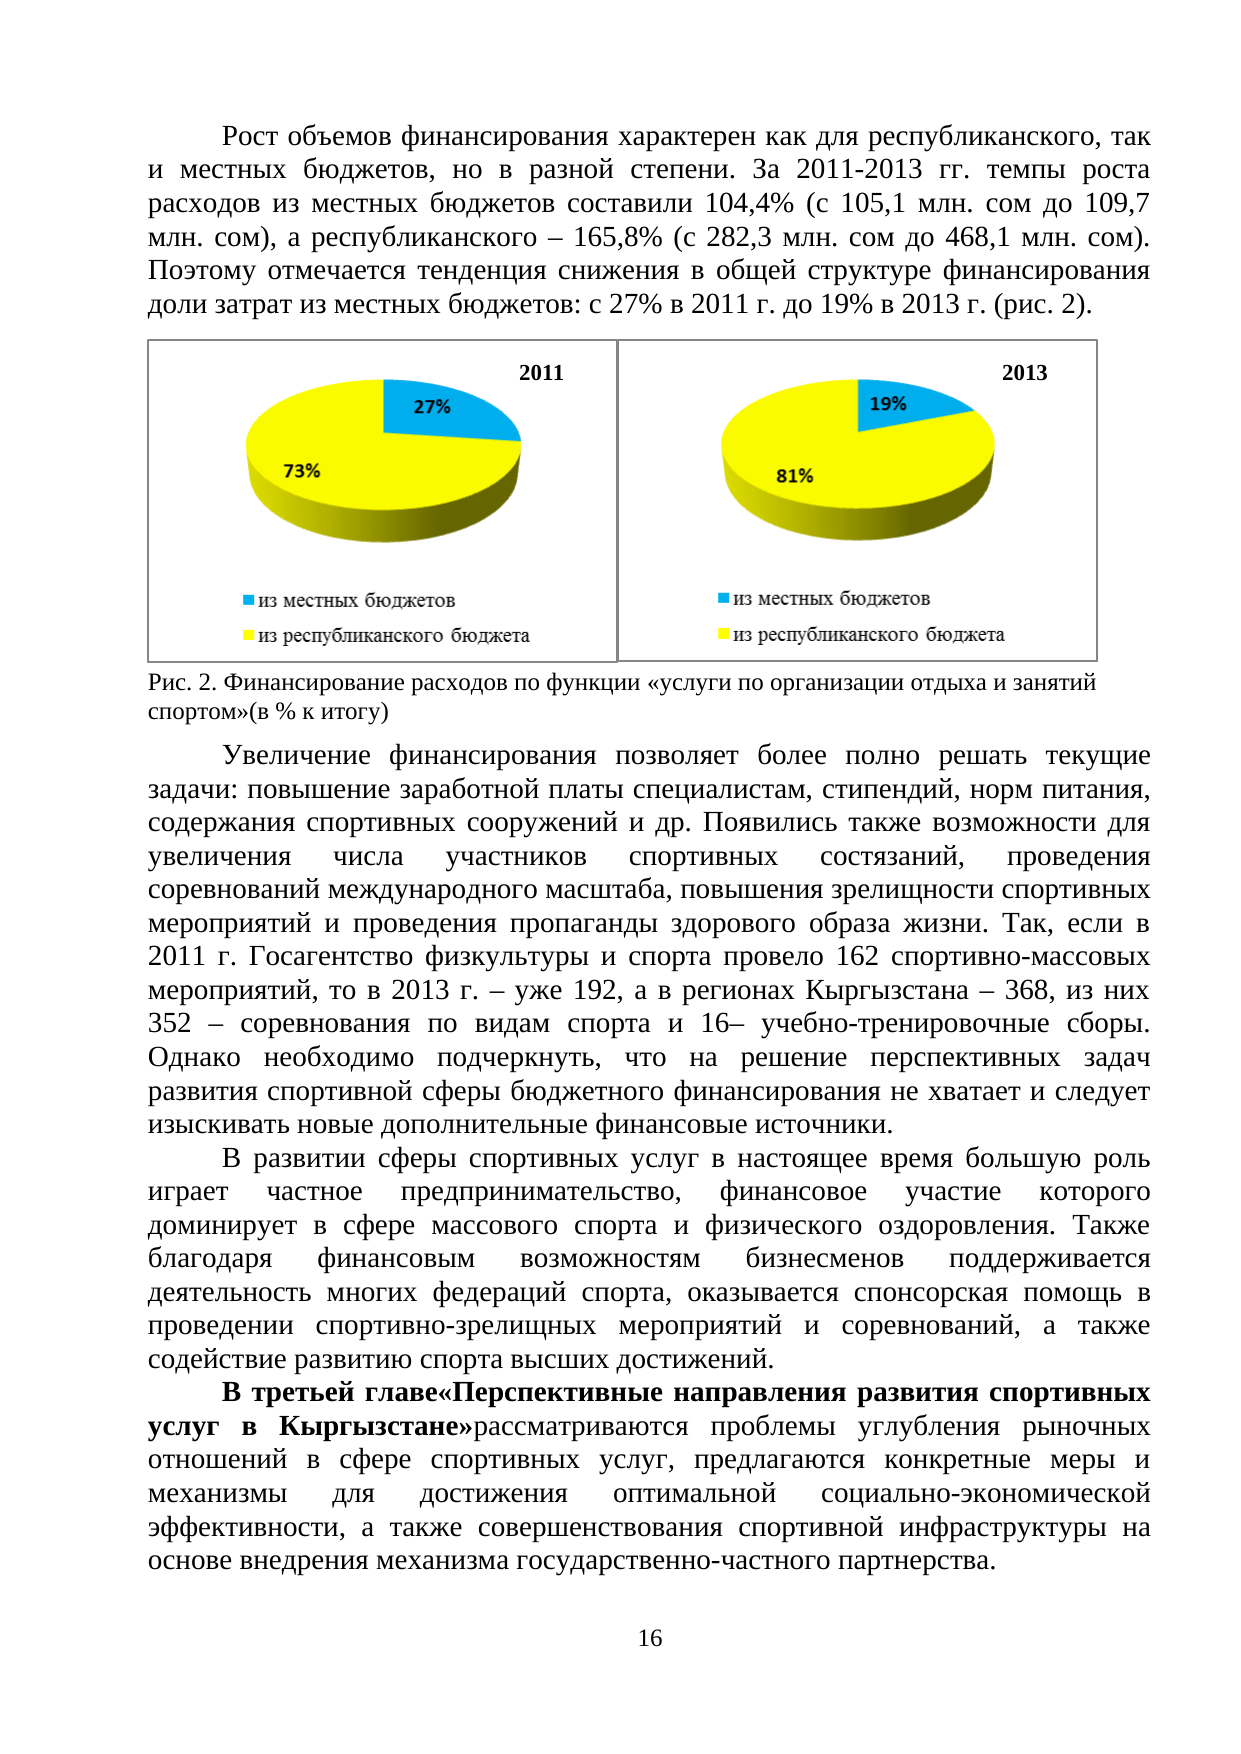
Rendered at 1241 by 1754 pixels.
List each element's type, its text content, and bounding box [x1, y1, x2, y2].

text В развитии сферы спортивных услуг в настоящее время большую роль играет частное предпринимательство, финансовое участие которого доминирует в сфере массового спорта и физического оздоровления. Также благодаря финансовым возможностям бизнесменов поддерживается деятельность многих федераций спорта, оказывается спонсорская помощь в проведении спортивно-зрелищных мероприятий и соревнований, а также содействие развитию спорта высших достижений. [148, 1140, 1152, 1374]
text Рис. 2. Финансирование расходов по функции «услуги по организации отдыха и занятий спортом»(в % к итогу) [148, 667, 1152, 725]
text В третьей главе«Перспективные направления развития спортивных услуг в Кыргызстане»рассматриваются проблемы углубления рыночных отношений в сфере спортивных услуг, предлагаются конкретные меры и механизмы для достижения оптимальной социально-экономической эффективности, а также совершенствования спортивной инфраструктуры на основе внедрения механизма государственно-частного партнерства. [148, 1374, 1152, 1576]
text Рост объемов финансирования характерен как для республиканского, так и местных бюджетов, но в разной степени. За 2011-2013 гг. темпы роста расходов из местных бюджетов составили 104,4% (с 105,1 млн. сом до 109,7 млн. сом), а республиканского – 165,8% (с 282,3 млн. сом до 468,1 млн. сом). Поэтому отмечается тенденция снижения в общей структуре финансирования доли затрат из местных бюджетов: с 27% в 2011 г. до 19% в 2013 г. (рис. 2). [148, 118, 1152, 319]
text Увеличение финансирования позволяет более полно решать текущие задачи: повышение заработной платы специалистам, стипендий, норм питания, содержания спортивных сооружений и др. Появились также возможности для увеличения числа участников спортивных состязаний, проведения соревнований международного масштаба, повышения зрелищности спортивных мероприятий и проведения пропаганды здорового образа жизни. Так, если в 2011 г. Госагентство физкультуры и спорта провело 162 спортивно-массовых мероприятий, то в 2013 г. – уже 192, а в регионах Кыргызстана – 368, из них 352 – соревнования по видам спорта и 16– учебно-тренировочные сборы. Однако необходимо подчеркнуть, что на решение перспективных задач развития спортивной сферы бюджетного финансирования не хватает и следует изыскивать новые дополнительные финансовые источники. [148, 737, 1152, 1140]
picture [147, 339, 1098, 663]
